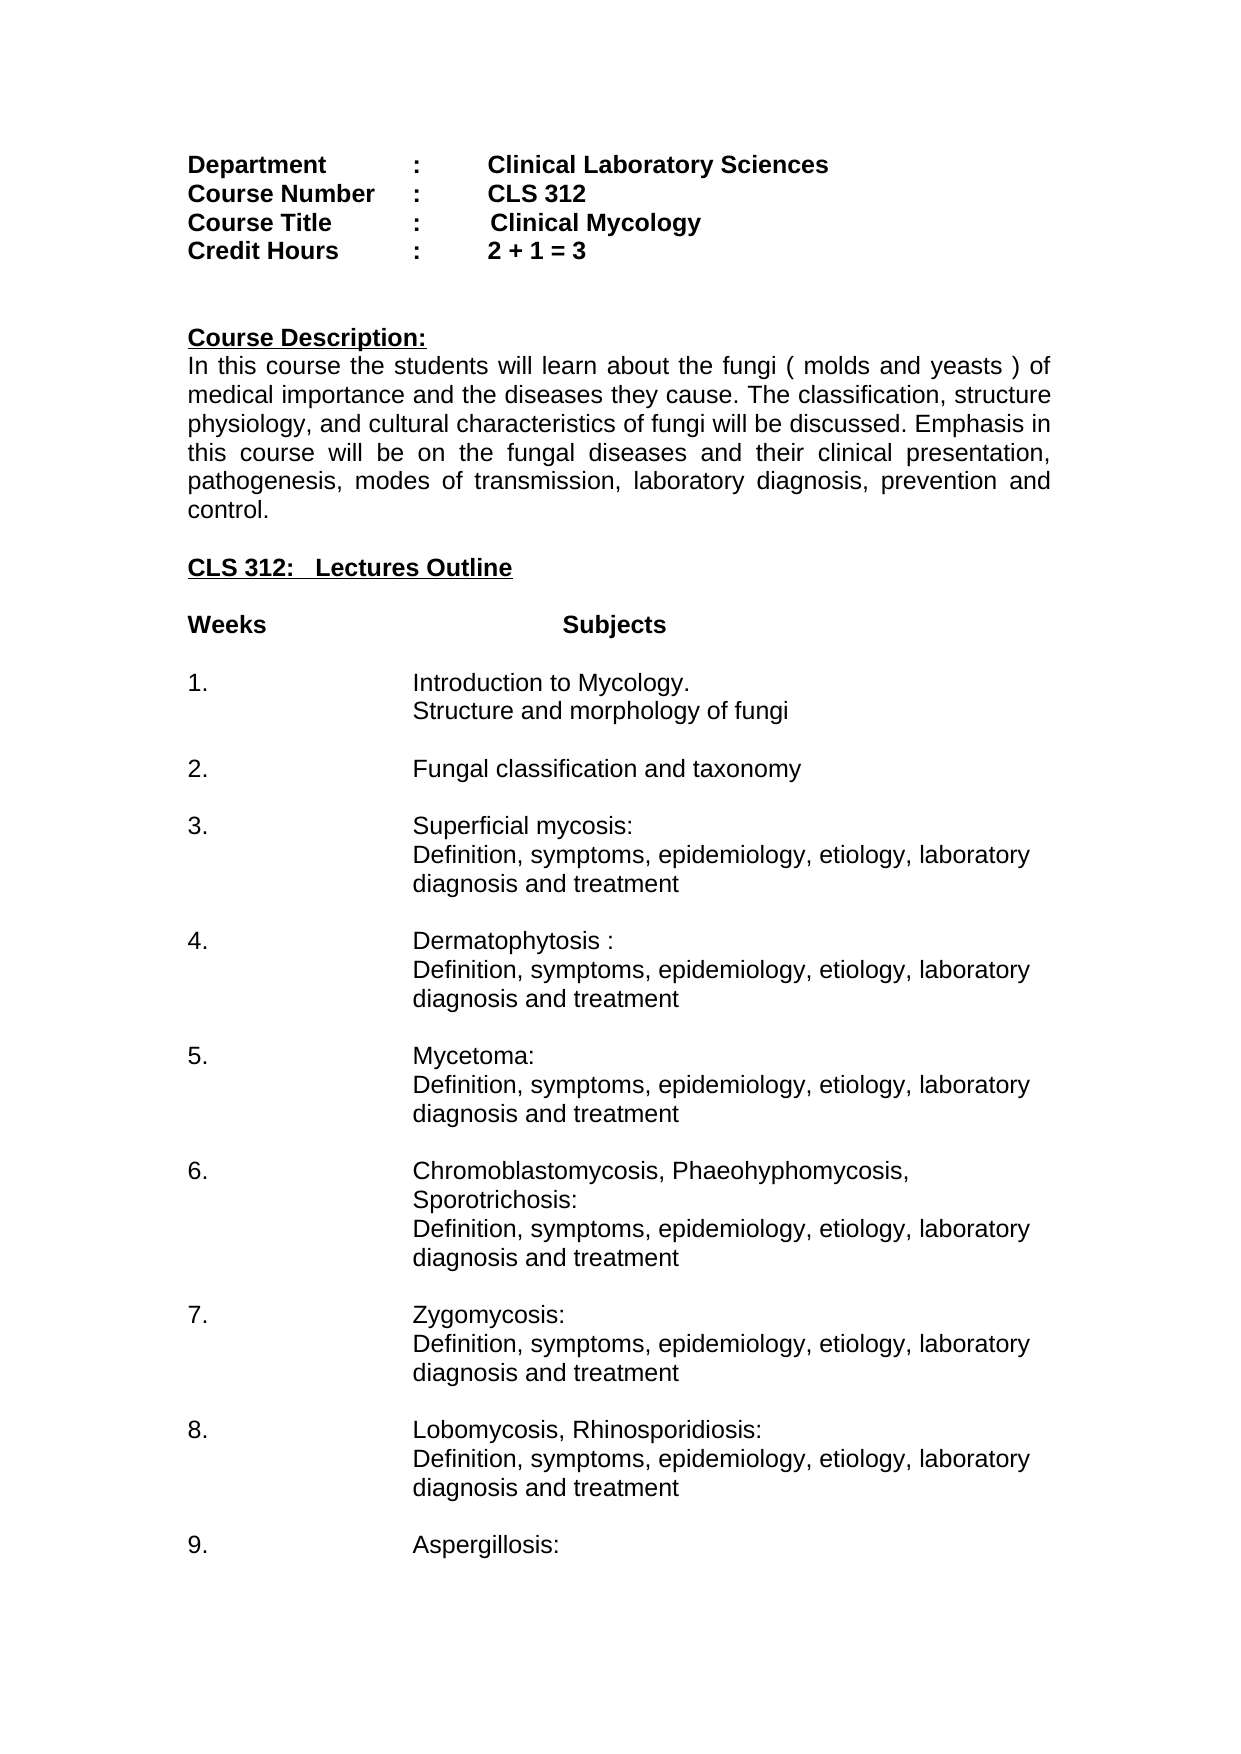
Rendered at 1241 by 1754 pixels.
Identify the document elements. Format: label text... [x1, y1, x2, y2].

text CLS 312: Lectures Outline [187, 552, 1053, 581]
text 4. Dermatophytosis : [187, 926, 1053, 955]
text Weeks Subjects [187, 610, 1053, 639]
text 8. Lobomycosis, Rhinosporidiosis: [187, 1415, 1053, 1444]
text Course Title : Clinical Mycology [187, 207, 1053, 236]
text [412, 1444, 1053, 1501]
text 9. Aspergillosis: [187, 1530, 1053, 1559]
text Definition, symptoms, epidemiology, etiology, laboratory diagnosis and treatment [412, 1070, 1053, 1127]
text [412, 1329, 1053, 1386]
text Definition, symptoms, epidemiology, etiology, laboratory diagnosis and treatment [412, 1214, 1053, 1271]
text 6. Chromoblastomycosis, Phaeohyphomycosis, [187, 1156, 1053, 1185]
text Definition, symptoms, epidemiology, etiology, laboratory diagnosis and treatment [412, 840, 1053, 897]
text Course Description: [187, 322, 1053, 351]
text Structure and morphology of fungi [412, 696, 1053, 725]
text Sporotrichosis: [187, 1185, 1053, 1214]
text 2. Fungal classification and taxonomy [187, 754, 1053, 782]
text 5. Mycetoma: [187, 1041, 1053, 1070]
text 3. Superficial mycosis: [187, 811, 1053, 840]
text Course Number : CLS 312 [187, 179, 1053, 207]
text Department : Clinical Laboratory Sciences [187, 150, 1053, 179]
text 1. Introduction to Mycology. [187, 667, 1053, 696]
text In this course the students will learn about the fungi ( molds and yeasts ) of medical importance and the diseases they cause. The classification, structure physiology, and cultural characteristics of fungi will be discussed. Emphasis in this course will be on the fungal diseases and their clinical presentation, pathogenesis, modes of transmission, laboratory diagnosis, prevention and control. [187, 351, 1053, 524]
text 7. Zygomycosis: [187, 1300, 1053, 1329]
text Definition, symptoms, epidemiology, etiology, laboratory diagnosis and treatment [412, 955, 1053, 1012]
text Credit Hours : 2 + 1 = 3 [187, 236, 1053, 265]
